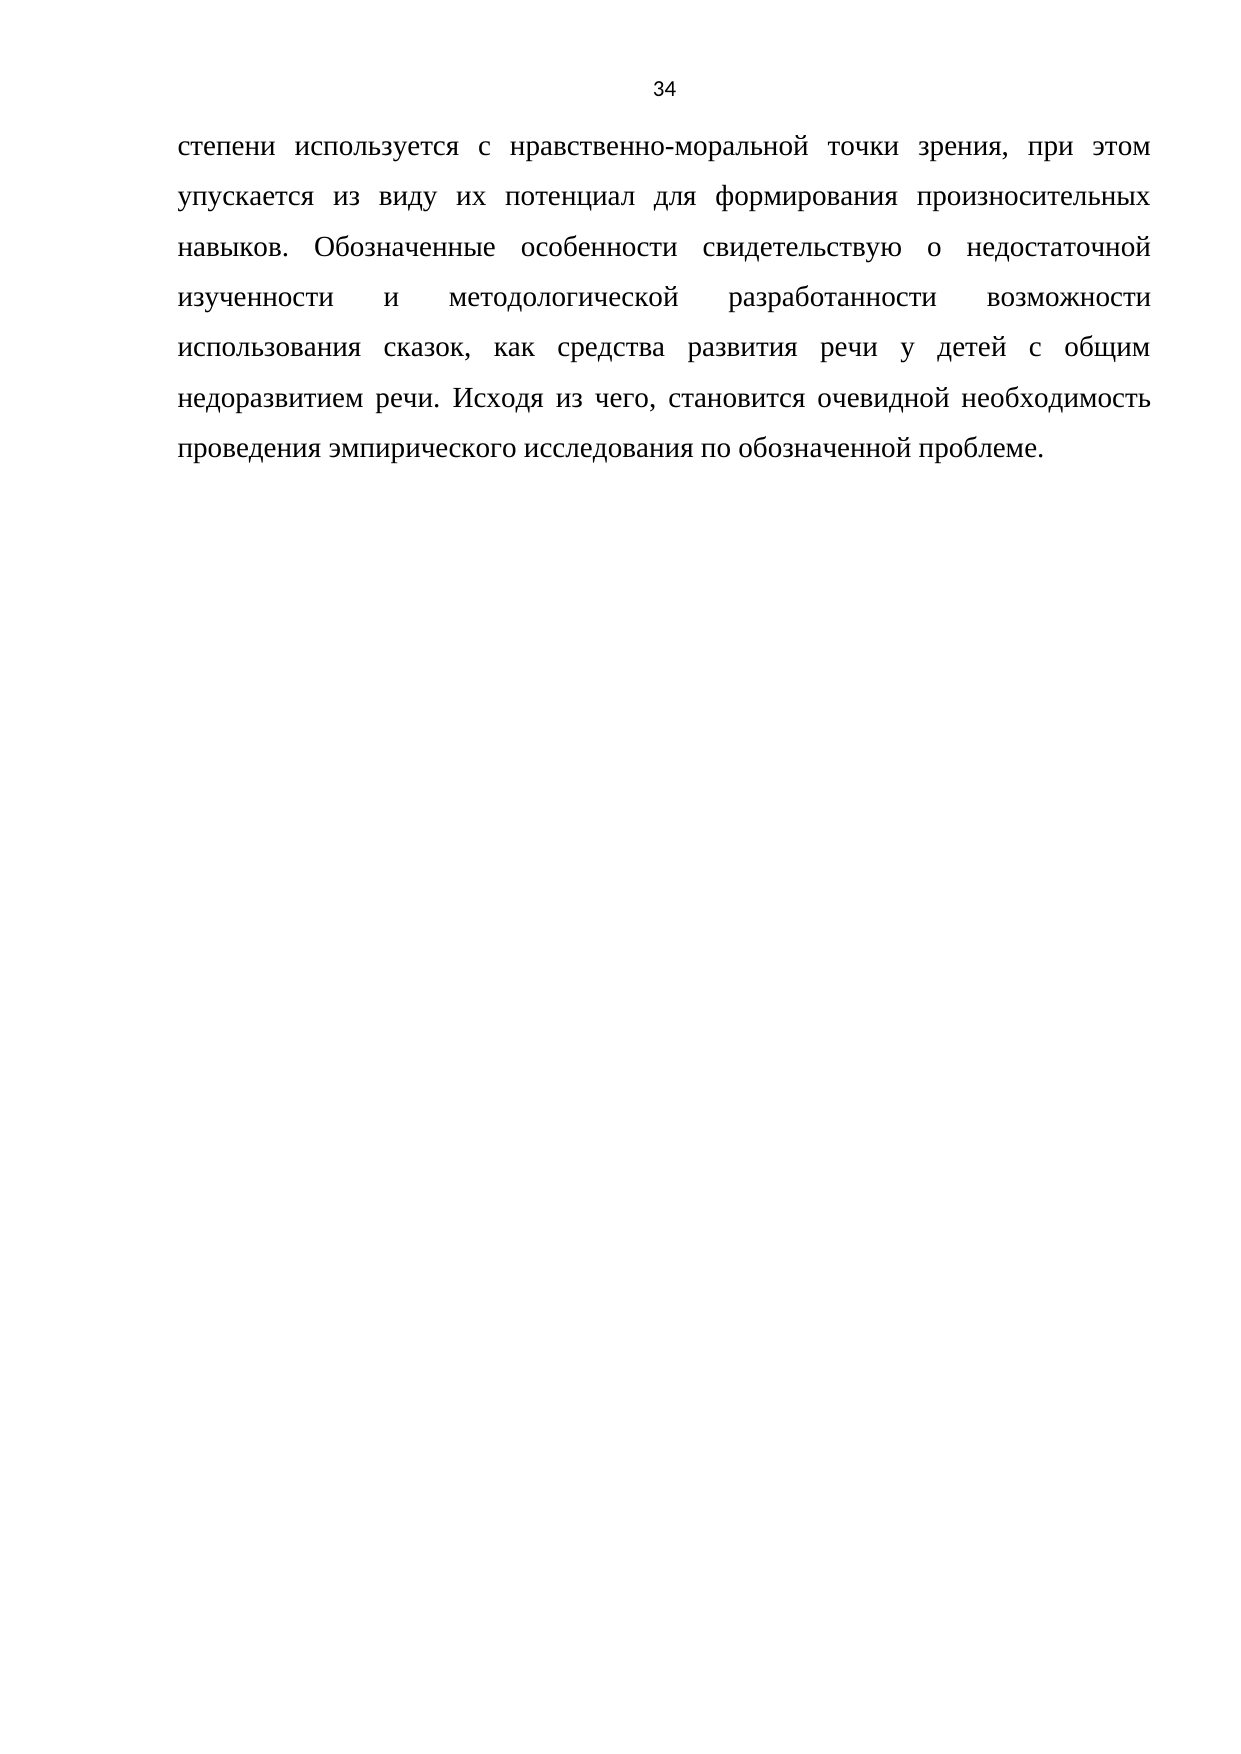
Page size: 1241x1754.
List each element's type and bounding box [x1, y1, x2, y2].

text [177, 128, 1152, 464]
